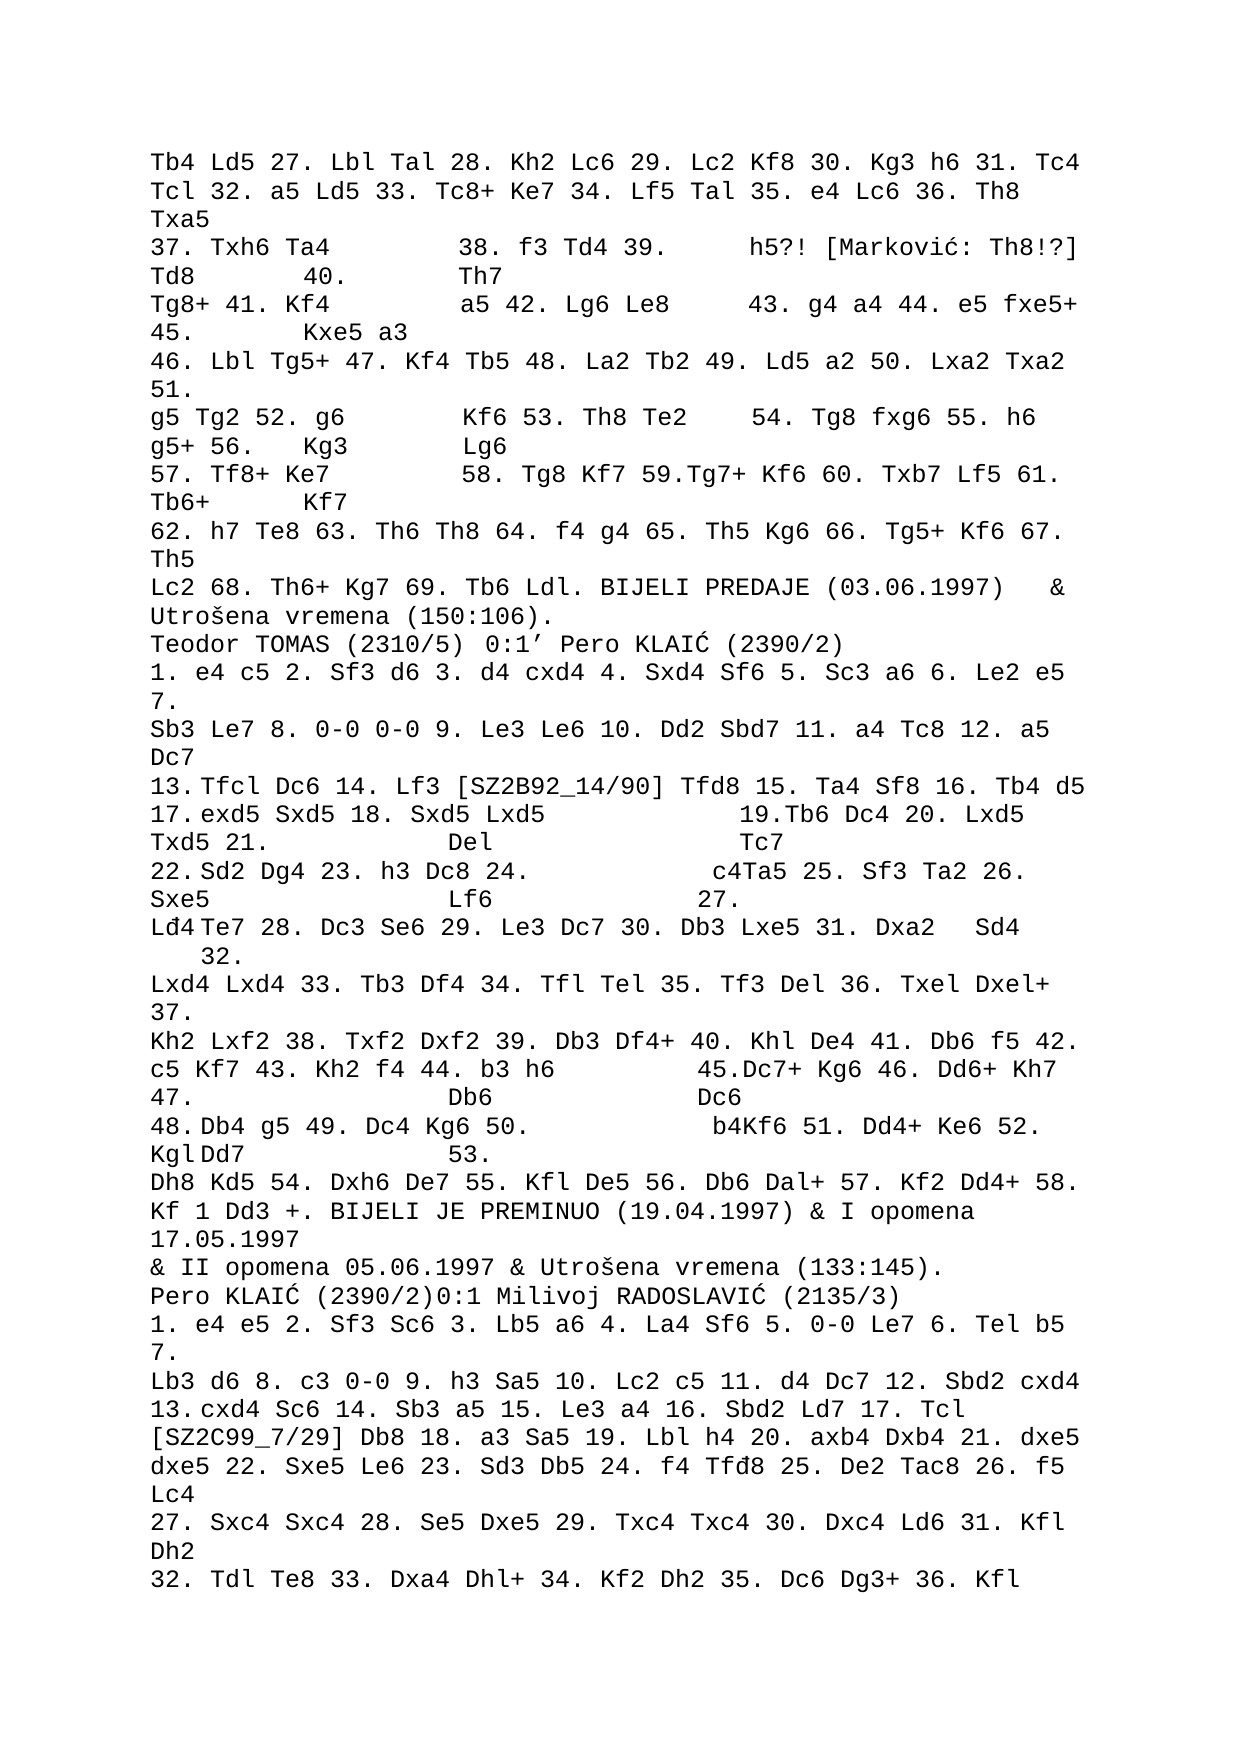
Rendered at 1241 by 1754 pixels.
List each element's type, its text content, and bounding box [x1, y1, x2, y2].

text 17. exd5 Sxd5 18. Sxd5 Lxd5 19. Tb6 Dc4 20. Lxd5 Txd5 21. Del Tc7 [150, 802, 1090, 858]
text 13. Tfcl Dc6 14. Lf3 [SZ2B92_14/90] Tfd8 15. Ta4 Sf8 16. Tb4 d5 [150, 773, 1090, 802]
text Tb4 Ld5 27. Lbl Tal 28. Kh2 Lc6 29. Lc2 Kf8 30. Kg3 h6 31. Tc4 Tcl 32. a5 Ld5 33. Tc8+ Ke7 34. Lf5 Tal 35. e4 Lc6 36. Th8 Txa5 37. Txh6 Ta4 38. f3 Td4 39. h5?! [Marković: Th8!?] Td8 40. Th7 [150, 150, 1090, 292]
text 48. Db4 g5 49. Dc4 Kg6 50. b4 Kf6 51. Dd4+ Ke6 52. Kgl Dd7 53. [150, 1113, 1090, 1170]
text 62. h7 Te8 63. Th6 Th8 64. f4 g4 65. Th5 Kg6 66. Tg5+ Kf6 67. Th5 Lc2 68. Th6+ Kg7 69. Tb6 Ldl. BIJELI PREDAJE (03.06.1997) & [150, 518, 1090, 603]
text Lđ4 Te7 28. Dc3 Se6 29. Le3 Dc7 30. Db3 Lxe5 31. Dxa2 Sd4 32. [150, 915, 1090, 972]
text Lxd4 Lxd4 33. Tb3 Df4 34. Tfl Tel 35. Tf3 Del 36. Txel Dxel+ 37. Kh2 Lxf2 38. Txf2 Dxf2 39. Db3 Df4+ 40. Khl De4 41. Db6 f5 42. c5 Kf7 43. Kh2 f4 44. b3 h6 45. Dc7+ Kg6 46. Dd6+ Kh7 47. Db6 Dc6 [150, 972, 1090, 1113]
text 46. Lbl Tg5+ 47. Kf4 Tb5 48. La2 Tb2 49. Ld5 a2 50. Lxa2 Txa2 51. g5 Tg2 52. g6 Kf6 53. Th8 Te2 54. Tg8 fxg6 55. h6 g5+ 56. Kg3 Lg6 [150, 348, 1090, 462]
text Tg8+ 41. Kf4 a5 42. Lg6 Le8 43. g4 a4 44. e5 fxe5+ 45. Kxe5 a3 [150, 292, 1090, 348]
text 22. Sd2 Dg4 23. h3 Dc8 24. c4 Ta5 25. Sf3 Ta2 26. Sxe5 Lf6 27. [150, 858, 1090, 915]
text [150, 1425, 1090, 1595]
text 1. e4 c5 2. Sf3 d6 3. d4 cxd4 4. Sxd4 Sf6 5. Sc3 a6 6. Le2 e5 7. Sb3 Le7 8. 0-0 0-0 9. Le3 Le6 10. Dd2 Sbd7 11. a4 Tc8 12. a5 Dc7 [150, 660, 1090, 773]
text Pero KLAIĆ (2390/2) 0:1 Milivoj RADOSLAVIĆ (2135/3) [150, 1283, 1090, 1312]
text Teodor TOMAS (2310/5) 0:1’ Pero KLAIĆ (2390/2) [150, 632, 1090, 660]
text 1. e4 e5 2. Sf3 Sc6 3. Lb5 a6 4. La4 Sf6 5. 0-0 Le7 6. Tel b5 7. Lb3 d6 8. c3 0-0 9. h3 Sa5 10. Lc2 c5 11. d4 Dc7 12. Sbd2 cxd4 [150, 1312, 1090, 1397]
text Dh8 Kd5 54. Dxh6 De7 55. Kfl De5 56. Db6 Dal+ 57. Kf2 Dd4+ 58. Kf 1 Dd3 +. BIJELI JE PREMINUO (19.04.1997) & I opomena 17.05.1997 & II opomena 05.06.1997 & Utrošena vremena (133:145). [150, 1170, 1090, 1283]
text 13. cxd4 Sc6 14. Sb3 a5 15. Le3 a4 16. Sbd2 Ld7 17. Tcl [150, 1397, 1090, 1425]
text 57. Tf8+ Ke7 58. Tg8 Kf7 59. Tg7+ Kf6 60. Txb7 Lf5 61. Tb6+ Kf7 [150, 462, 1090, 518]
text Utrošena vremena (150:106). [150, 603, 1090, 632]
